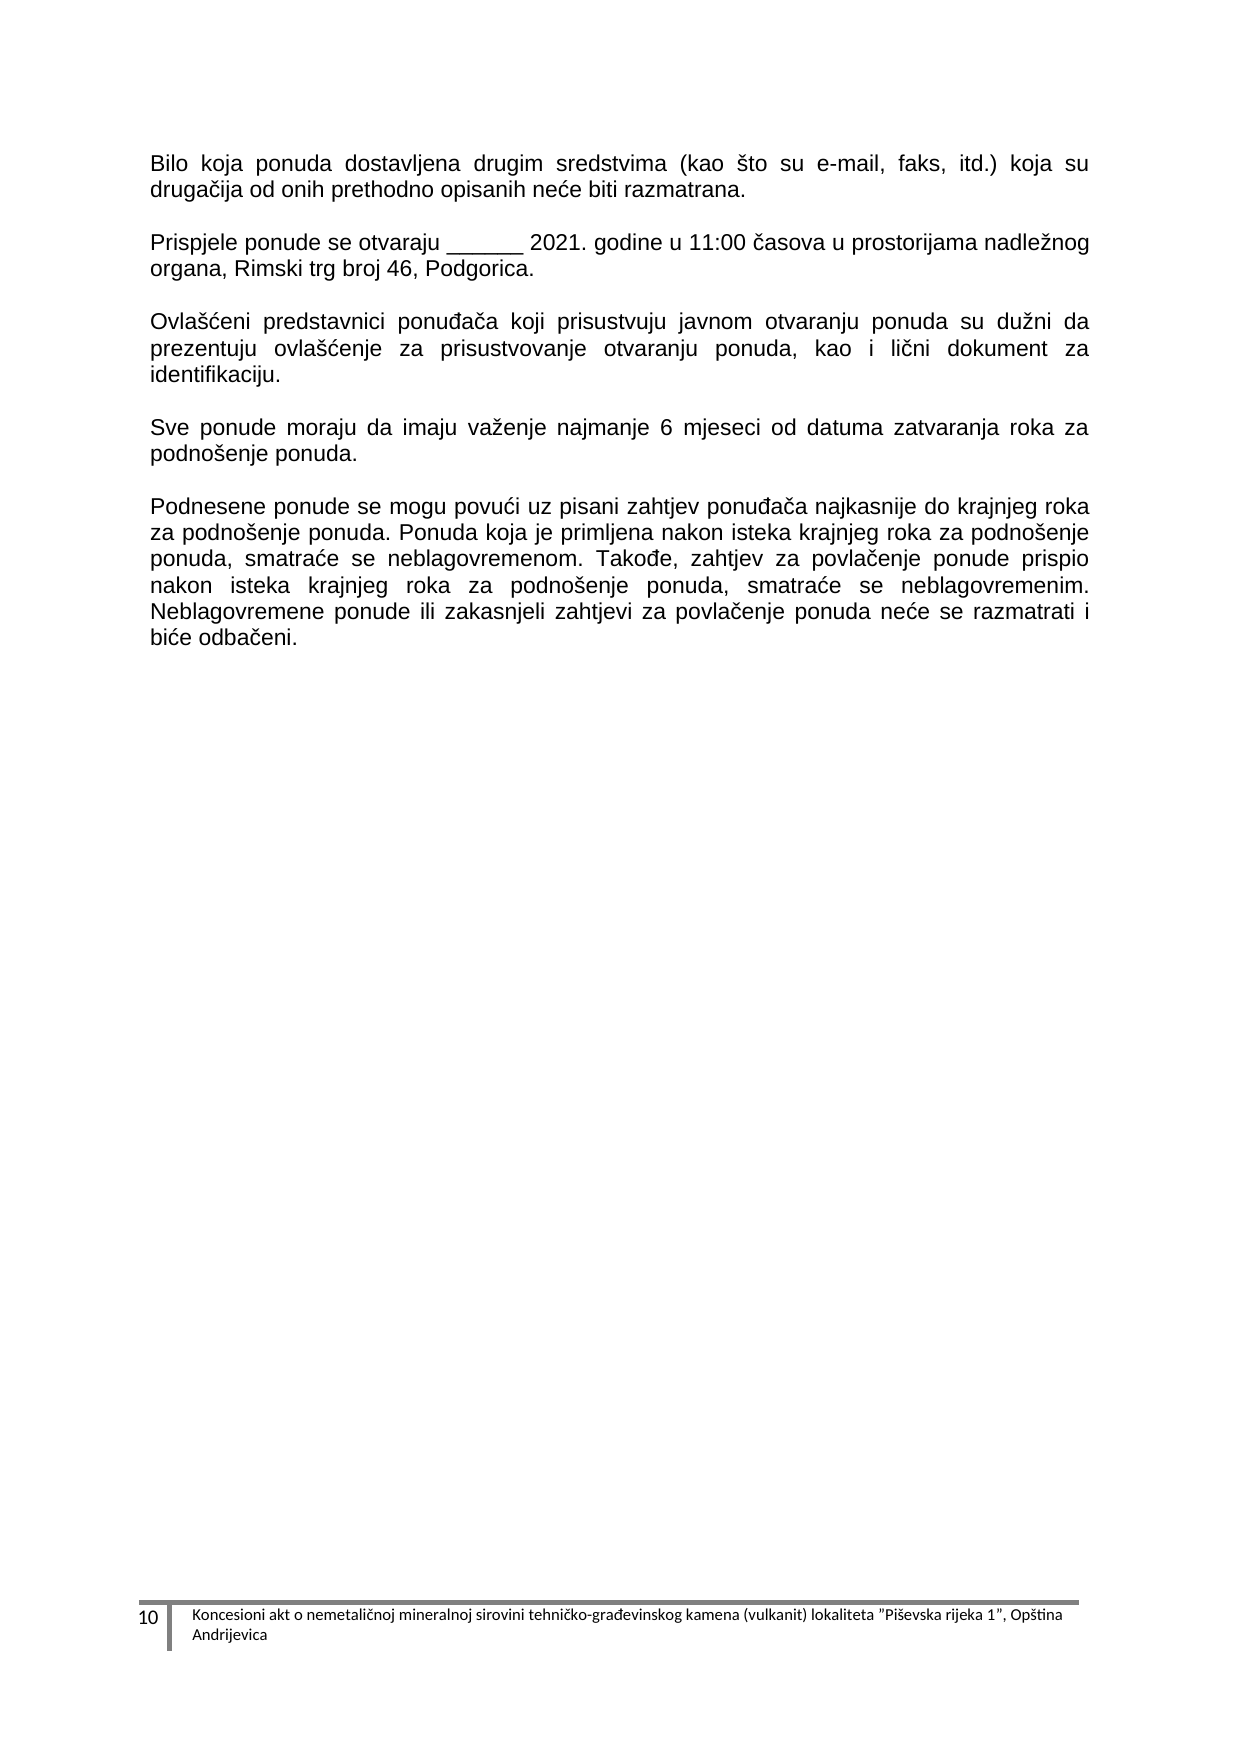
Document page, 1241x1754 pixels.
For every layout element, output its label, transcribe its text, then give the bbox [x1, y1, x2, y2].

text Ovlašćeni predstavnici ponuđača koji prisustvuju javnom otvaranju ponuda su dužni da prezentuju ovlašćenje za prisustvovanje otvaranju ponuda, kao i lični dokument za identifikaciju. [150, 308, 1090, 387]
text Prispjele ponude se otvaraju ______ 2021. godine u 11:00 časova u prostorijama nadležnog organa, Rimski trg broj 46, Podgorica. [150, 229, 1090, 282]
text Sve ponude moraju da imaju važenje najmanje 6 mjeseci od datuma zatvaranja roka za podnošenje ponuda. [150, 413, 1090, 466]
text Bilo koja ponuda dostavljena drugim sredstvima (kao što su e-mail, faks, itd.) koja su drugačija od onih prethodno opisanih neće biti razmatrana. [150, 150, 1090, 203]
text Podnesene ponude se mogu povući uz pisani zahtjev ponuđača najkasnije do krajnjeg roka za podnošenje ponuda. Ponuda koja je primljena nakon isteka krajnjeg roka za podnošenje ponuda, smatraće se neblagovremenom. Takođe, zahtjev za povlačenje ponude prispio nakon isteka krajnjeg roka za podnošenje ponuda, smatraće se neblagovremenim. Neblagovremene ponude ili zakasnjeli zahtjevi za povlačenje ponuda neće se razmatrati i biće odbačeni. [150, 493, 1090, 651]
